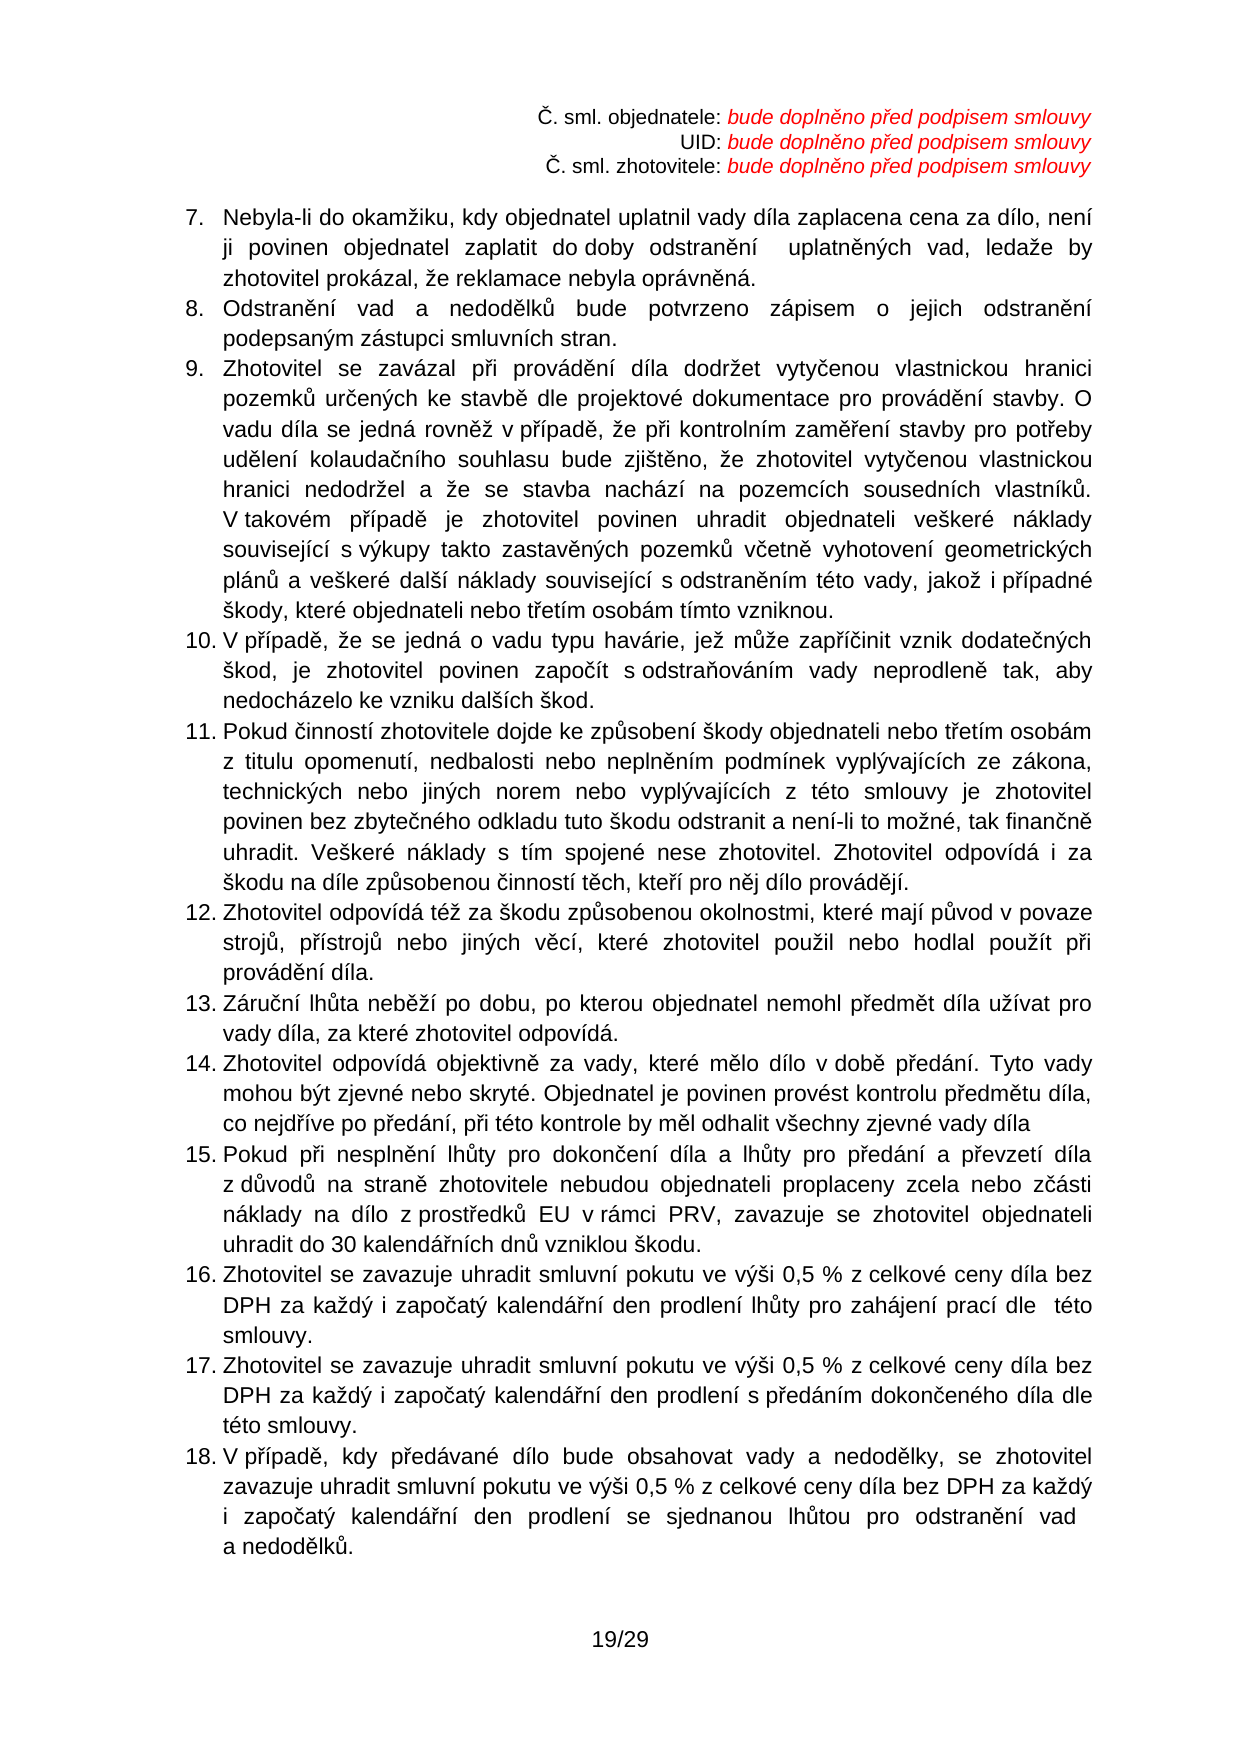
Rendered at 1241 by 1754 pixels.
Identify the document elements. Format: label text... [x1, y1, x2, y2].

list Zhotovitel se zavázal při provádění díla dodržet vytyčenou vlastnickou hranici pozemků určených ke stavbě dle projektové dokumentace pro provádění stavby. O vadu díla se jedná rovněž v případě, že při kontrolním zaměření stavby pro potřeby udělení kolaudačního souhlasu bude zjištěno, že zhotovitel vytyčenou vlastnickou hranici nedodržel a že se stavba nachází na pozemcích sousedních vlastníků. V takovém případě je zhotovitel povinen uhradit objednateli veškeré náklady související s výkupy takto zastavěných pozemků včetně vyhotovení geometrických plánů a veškeré další náklady související s odstraněním této vady, jakož i případné škody, které objednateli nebo třetím osobám tímto vzniknou. [185, 355, 1093, 623]
list Zhotovitel se zavazuje uhradit smluvní pokutu ve výši 0,5 % z celkové ceny díla bez DPH za každý i započatý kalendářní den prodlení lhůty pro zahájení prací dle této smlouvy. [185, 1261, 1093, 1348]
list Nebyla-li do okamžiku, kdy objednatel uplatnil vady díla zaplacena cena za dílo, není ji povinen objednatel zaplatit do doby odstranění uplatněných vad, ledaže by zhotovitel prokázal, že reklamace nebyla oprávněná. [185, 204, 1093, 291]
list Záruční lhůta neběží po dobu, po kterou objednatel nemohl předmět díla užívat pro vady díla, za které zhotovitel odpovídá. [185, 989, 1093, 1046]
list Pokud při nesplnění lhůty pro dokončení díla a lhůty pro předání a převzetí díla z důvodů na straně zhotovitele nebudou objednateli proplaceny zcela nebo zčásti náklady na dílo z prostředků EU v rámci PRV, zavazuje se zhotovitel objednateli uhradit do 30 kalendářních dnů vzniklou škodu. [185, 1141, 1093, 1257]
list Odstranění vad a nedodělků bude potvrzeno zápisem o jejich odstranění podepsaným zástupci smluvních stran. [185, 295, 1093, 351]
list Zhotovitel odpovídá též za škodu způsobenou okolnostmi, které mají původ v povaze strojů, přístrojů nebo jiných věcí, které zhotovitel použil nebo hodlal použít při provádění díla. [185, 899, 1093, 986]
list V případě, kdy předávané dílo bude obsahovat vady a nedodělky, se zhotovitel zavazuje uhradit smluvní pokutu ve výši 0,5 % z celkové ceny díla bez DPH za každý i započatý kalendářní den prodlení se sjednanou lhůtou pro odstranění vad a nedodělků. [185, 1443, 1093, 1559]
list Zhotovitel odpovídá objektivně za vady, které mělo dílo v době předání. Tyto vady mohou být zjevné nebo skryté. Objednatel je povinen provést kontrolu předmětu díla, co nejdříve po předání, při této kontrole by měl odhalit všechny zjevné vady díla [185, 1050, 1093, 1137]
list Pokud činností zhotovitele dojde ke způsobení škody objednateli nebo třetím osobám z titulu opomenutí, nedbalosti nebo neplněním podmínek vyplývajících ze zákona, technických nebo jiných norem nebo vyplývajících z této smlouvy je zhotovitel povinen bez zbytečného odkladu tuto škodu odstranit a není-li to možné, tak finančně uhradit. Veškeré náklady s tím spojené nese zhotovitel. Zhotovitel odpovídá i za škodu na díle způsobenou činností těch, kteří pro něj dílo provádějí. [185, 718, 1093, 895]
list Zhotovitel se zavazuje uhradit smluvní pokutu ve výši 0,5 % z celkové ceny díla bez DPH za každý i započatý kalendářní den prodlení s předáním dokončeného díla dle této smlouvy. [185, 1352, 1093, 1439]
list V případě, že se jedná o vadu typu havárie, jež může zapříčinit vznik dodatečných škod, je zhotovitel povinen započít s odstraňováním vady neprodleně tak, aby nedocházelo ke vzniku dalších škod. [185, 627, 1093, 714]
